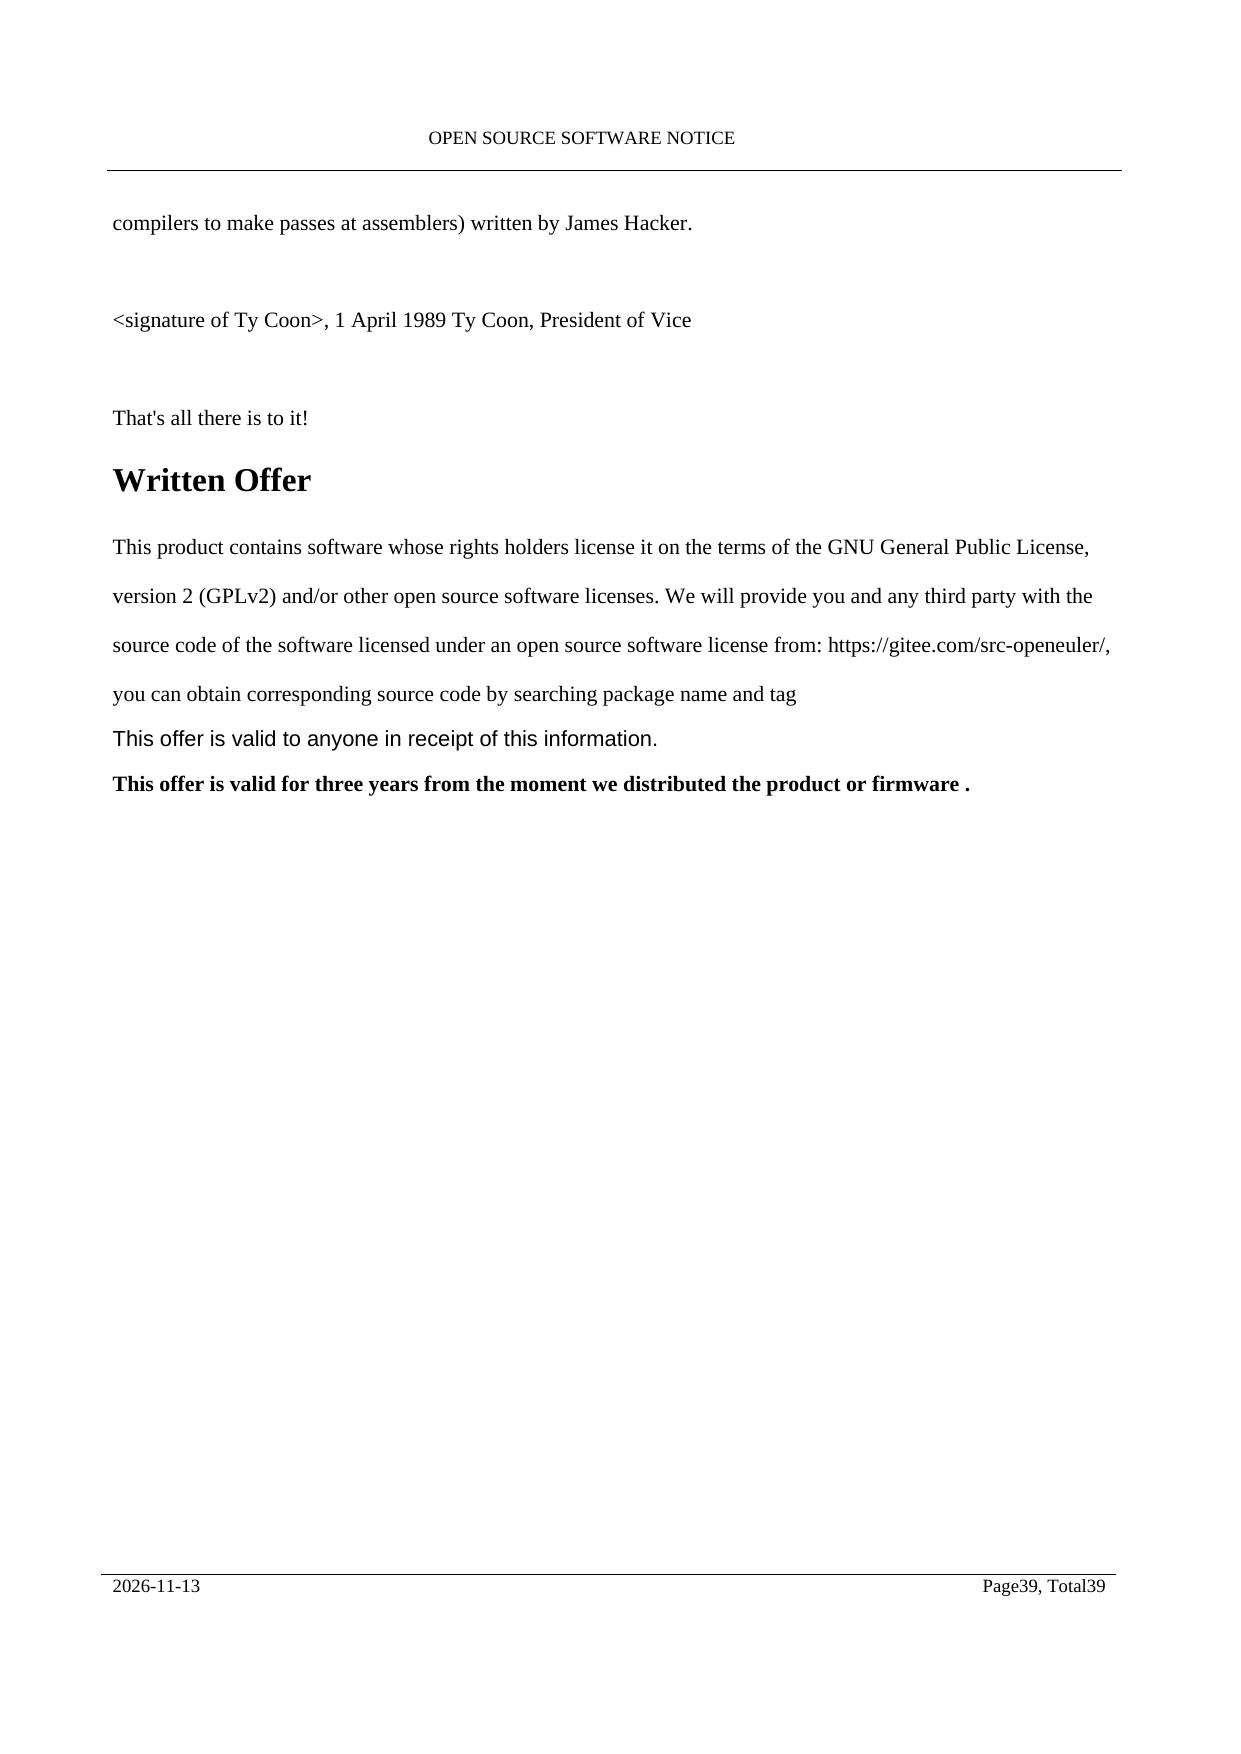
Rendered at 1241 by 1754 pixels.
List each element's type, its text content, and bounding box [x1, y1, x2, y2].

text This offer is valid for three years from the moment we distributed the product or firmware . [112, 767, 1128, 799]
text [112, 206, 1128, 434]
text This product contains software whose rights holders license it on the terms of the GNU General Public License, version 2 (GPLv2) and/or other open source software licenses. We will provide you and any third party with the source code of the software licensed under an open source software license from: https://gitee.com/src-openeuler/, you can obtain corresponding source code by searching package name and tag [112, 531, 1128, 709]
text This offer is valid to anyone in receipt of this information. [112, 722, 1128, 754]
text Written Offer [112, 446, 1128, 511]
